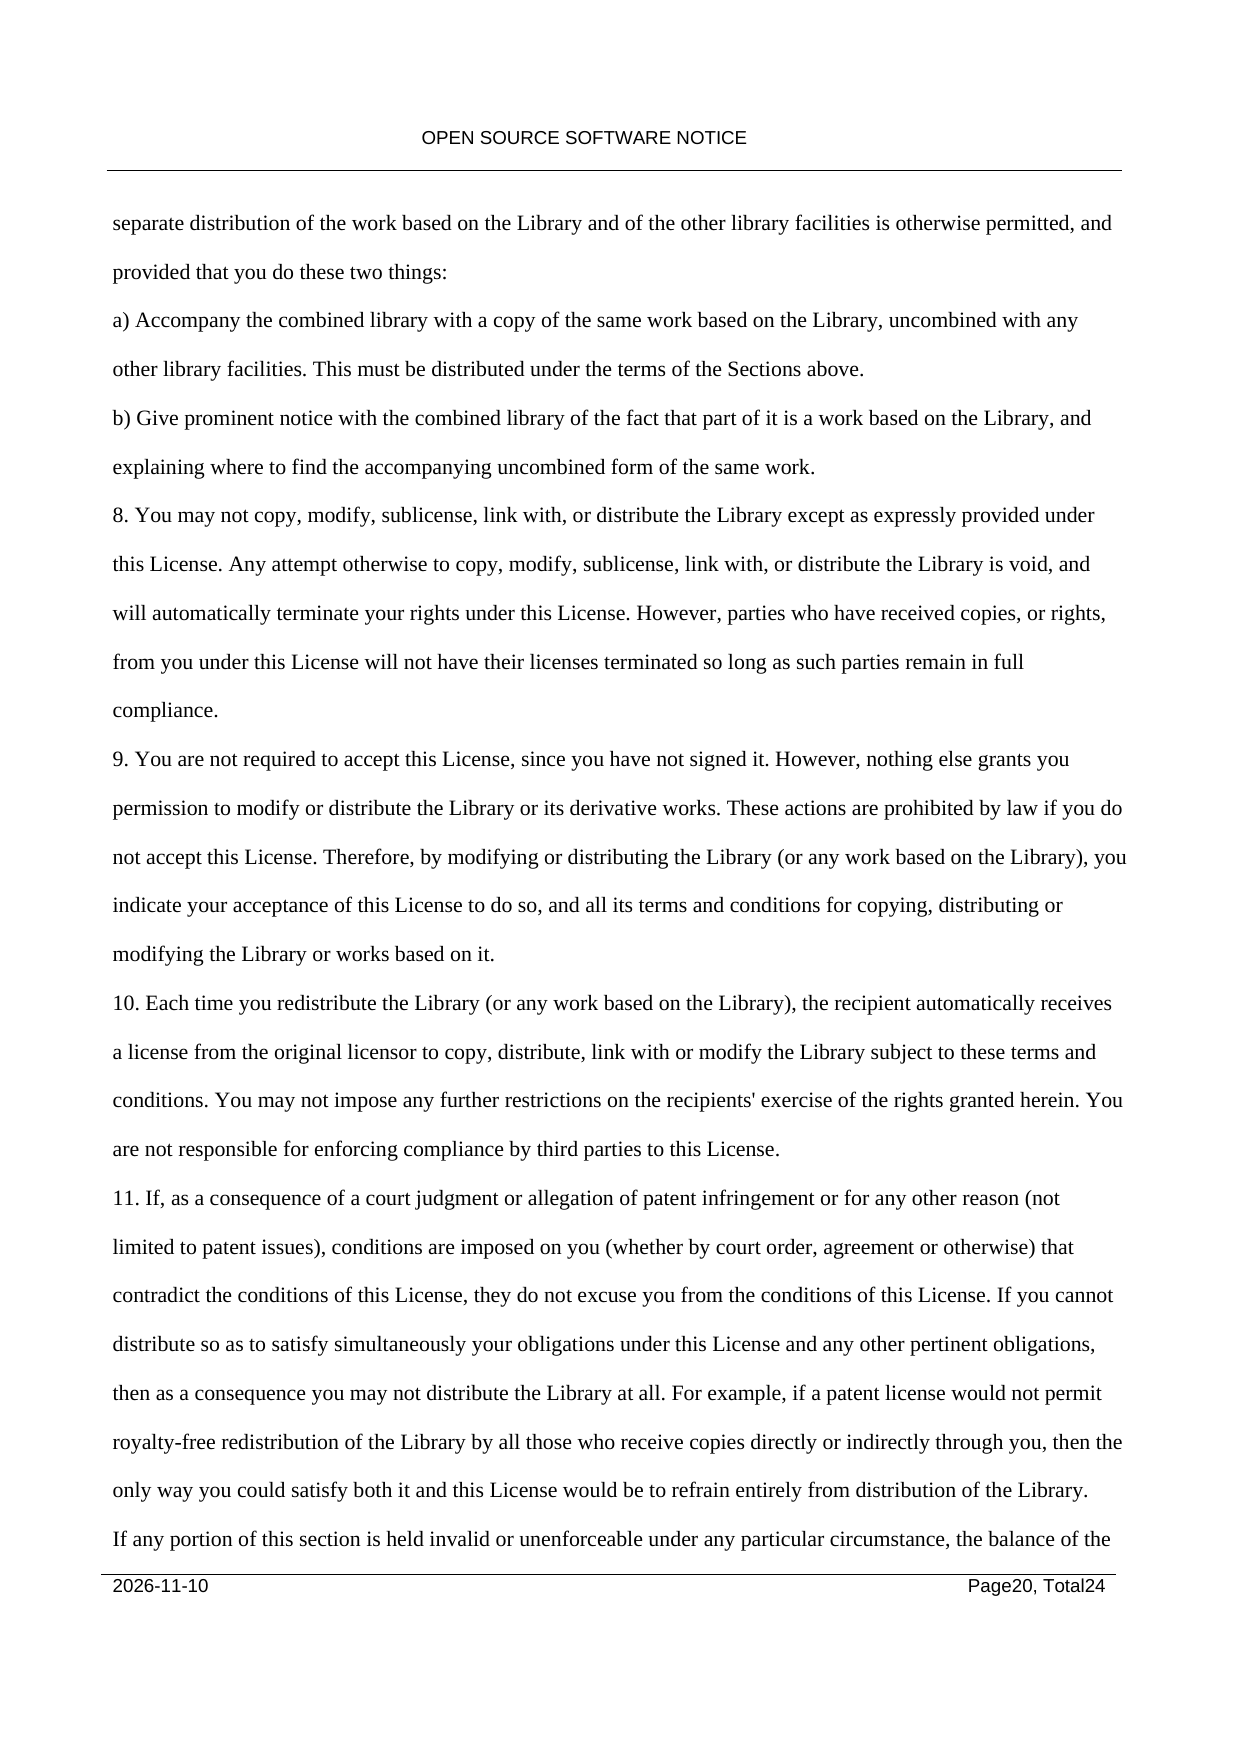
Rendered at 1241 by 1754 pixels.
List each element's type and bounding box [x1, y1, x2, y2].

text [112, 206, 1128, 1555]
